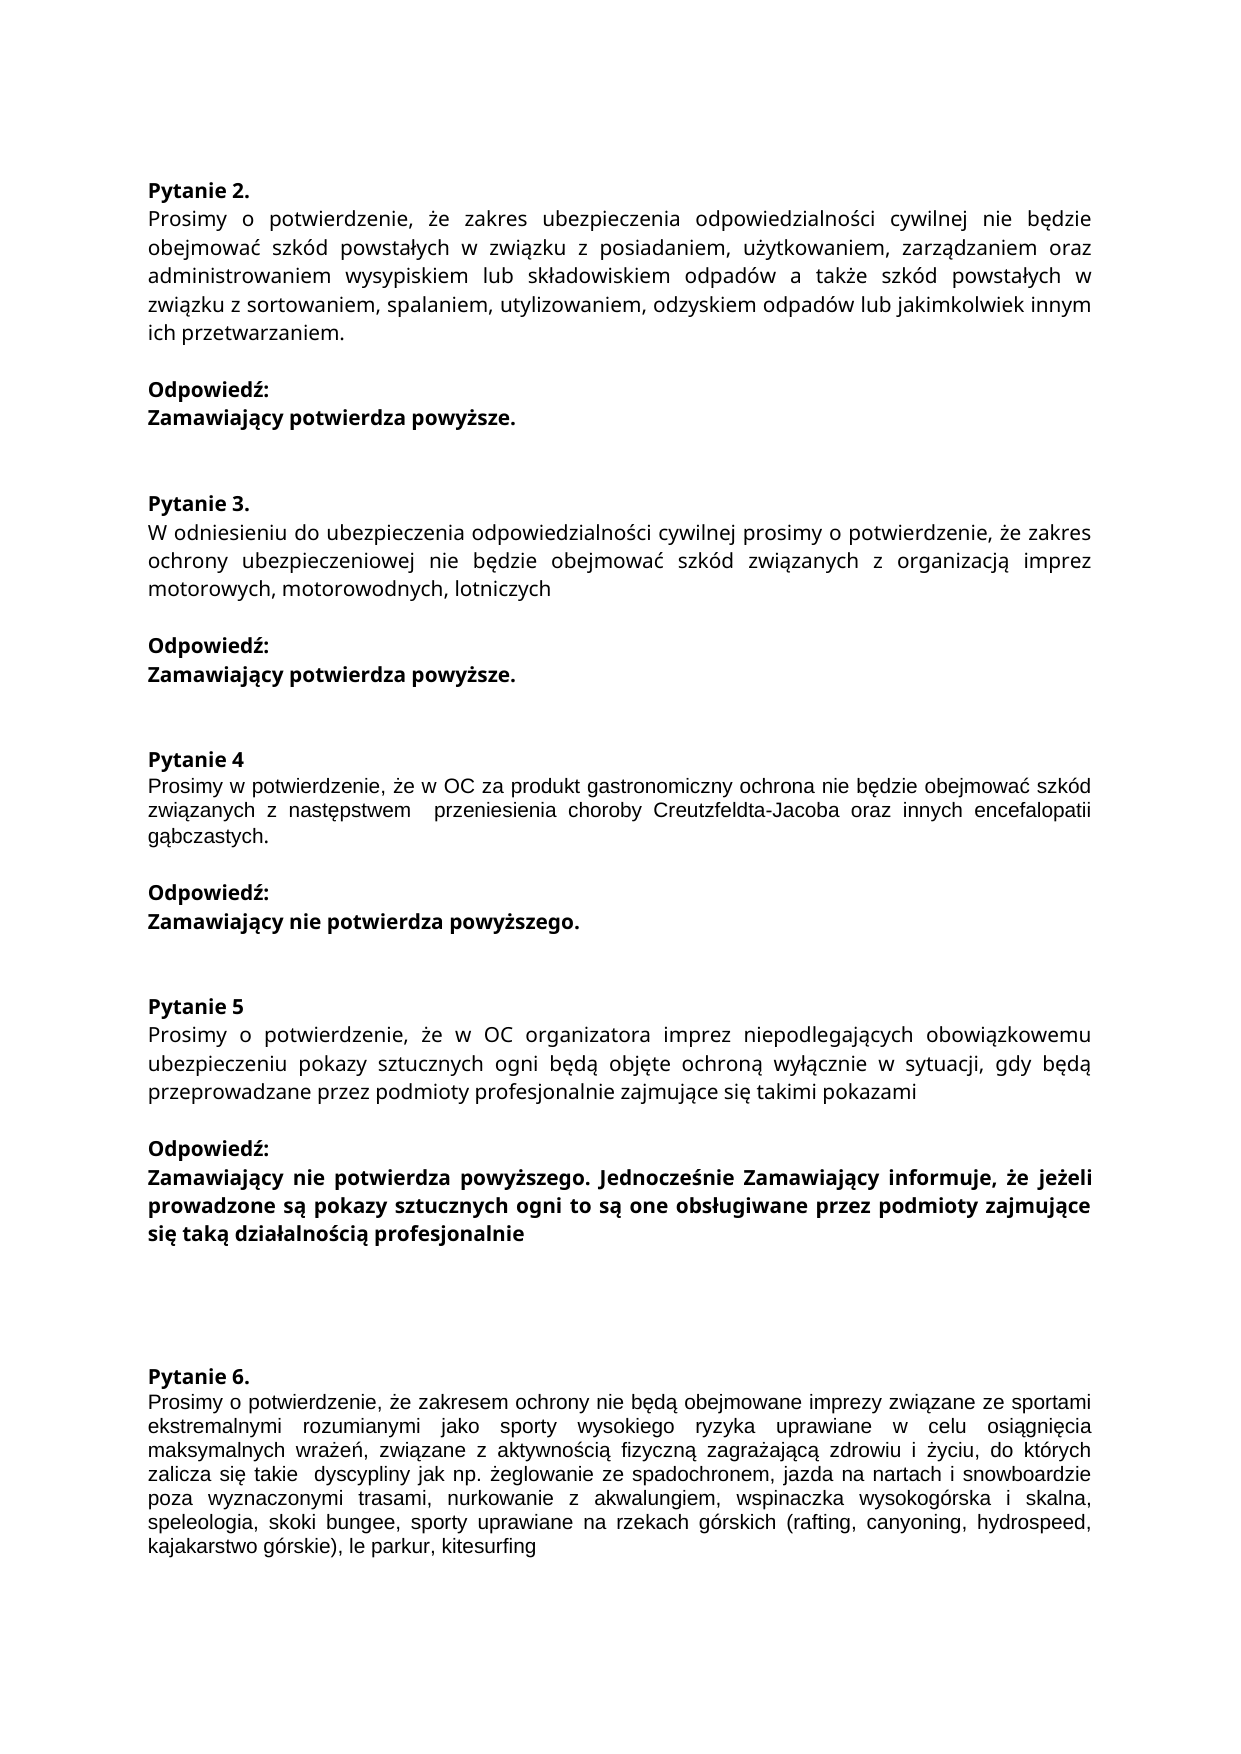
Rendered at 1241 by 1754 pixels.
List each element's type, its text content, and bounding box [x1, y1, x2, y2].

text Pytanie 2. [148, 176, 1093, 204]
text W odniesieniu do ubezpieczenia odpowiedzialności cywilnej prosimy o potwierdzenie, że zakres ochrony ubezpieczeniowej nie będzie obejmować szkód związanych z organizacją imprez motorowych, motorowodnych, lotniczych [148, 518, 1093, 603]
text Prosimy o potwierdzenie, że zakres ubezpieczenia odpowiedzialności cywilnej nie będzie obejmować szkód powstałych w związku z posiadaniem, użytkowaniem, zarządzaniem oraz administrowaniem wysypiskiem lub składowiskiem odpadów a także szkód powstałych w związku z sortowaniem, spalaniem, utylizowaniem, odzyskiem odpadów lub jakimkolwiek innym ich przetwarzaniem. [148, 204, 1093, 347]
text Odpowiedź: [148, 1134, 1093, 1163]
text Pytanie 4 [148, 745, 1093, 773]
text Pytanie 3. [148, 489, 1093, 518]
text Odpowiedź: [148, 631, 1093, 660]
text Zamawiający potwierdza powyższe. [148, 403, 1093, 432]
text Zamawiający nie potwierdza powyższego. Jednocześnie Zamawiający informuje, że jeżeli prowadzone są pokazy sztucznych ogni to są one obsługiwane przez podmioty zajmujące się taką działalnością profesjonalnie [148, 1163, 1093, 1248]
text Pytanie 5 [148, 992, 1093, 1021]
text Prosimy o potwierdzenie, że zakresem ochrony nie będą obejmowane imprezy związane ze sportami ekstremalnymi rozumianymi jako sporty wysokiego ryzyka uprawiane w celu osiągnięcia maksymalnych wrażeń, związane z aktywnością fizyczną zagrażającą zdrowiu i życiu, do których zalicza się takie dyscypliny jak np. żeglowanie ze spadochronem, jazda na nartach i snowboardzie poza wyznaczonymi trasami, nurkowanie z akwalungiem, wspinaczka wysokogórska i skalna, speleologia, skoki bungee, sporty uprawiane na rzekach górskich (rafting, canyoning, hydrospeed, kajakarstwo górskie), le parkur, kitesurfing [148, 1390, 1093, 1558]
text Zamawiający potwierdza powyższe. [148, 660, 1093, 688]
text Odpowiedź: [148, 375, 1093, 403]
text Prosimy o potwierdzenie, że w OC organizatora imprez niepodlegających obowiązkowemu ubezpieczeniu pokazy sztucznych ogni będą objęte ochroną wyłącznie w sytuacji, gdy będą przeprowadzane przez podmioty profesjonalnie zajmujące się takimi pokazami [148, 1021, 1093, 1106]
text Pytanie 6. [148, 1362, 1093, 1390]
text Prosimy w potwierdzenie, że w OC za produkt gastronomiczny ochrona nie będzie obejmować szkód związanych z następstwem przeniesienia choroby Creutzfeldta-Jacoba oraz innych encefalopatii gąbczastych. [148, 773, 1093, 850]
text Zamawiający nie potwierdza powyższego. [148, 907, 1093, 935]
text Odpowiedź: [148, 878, 1093, 907]
